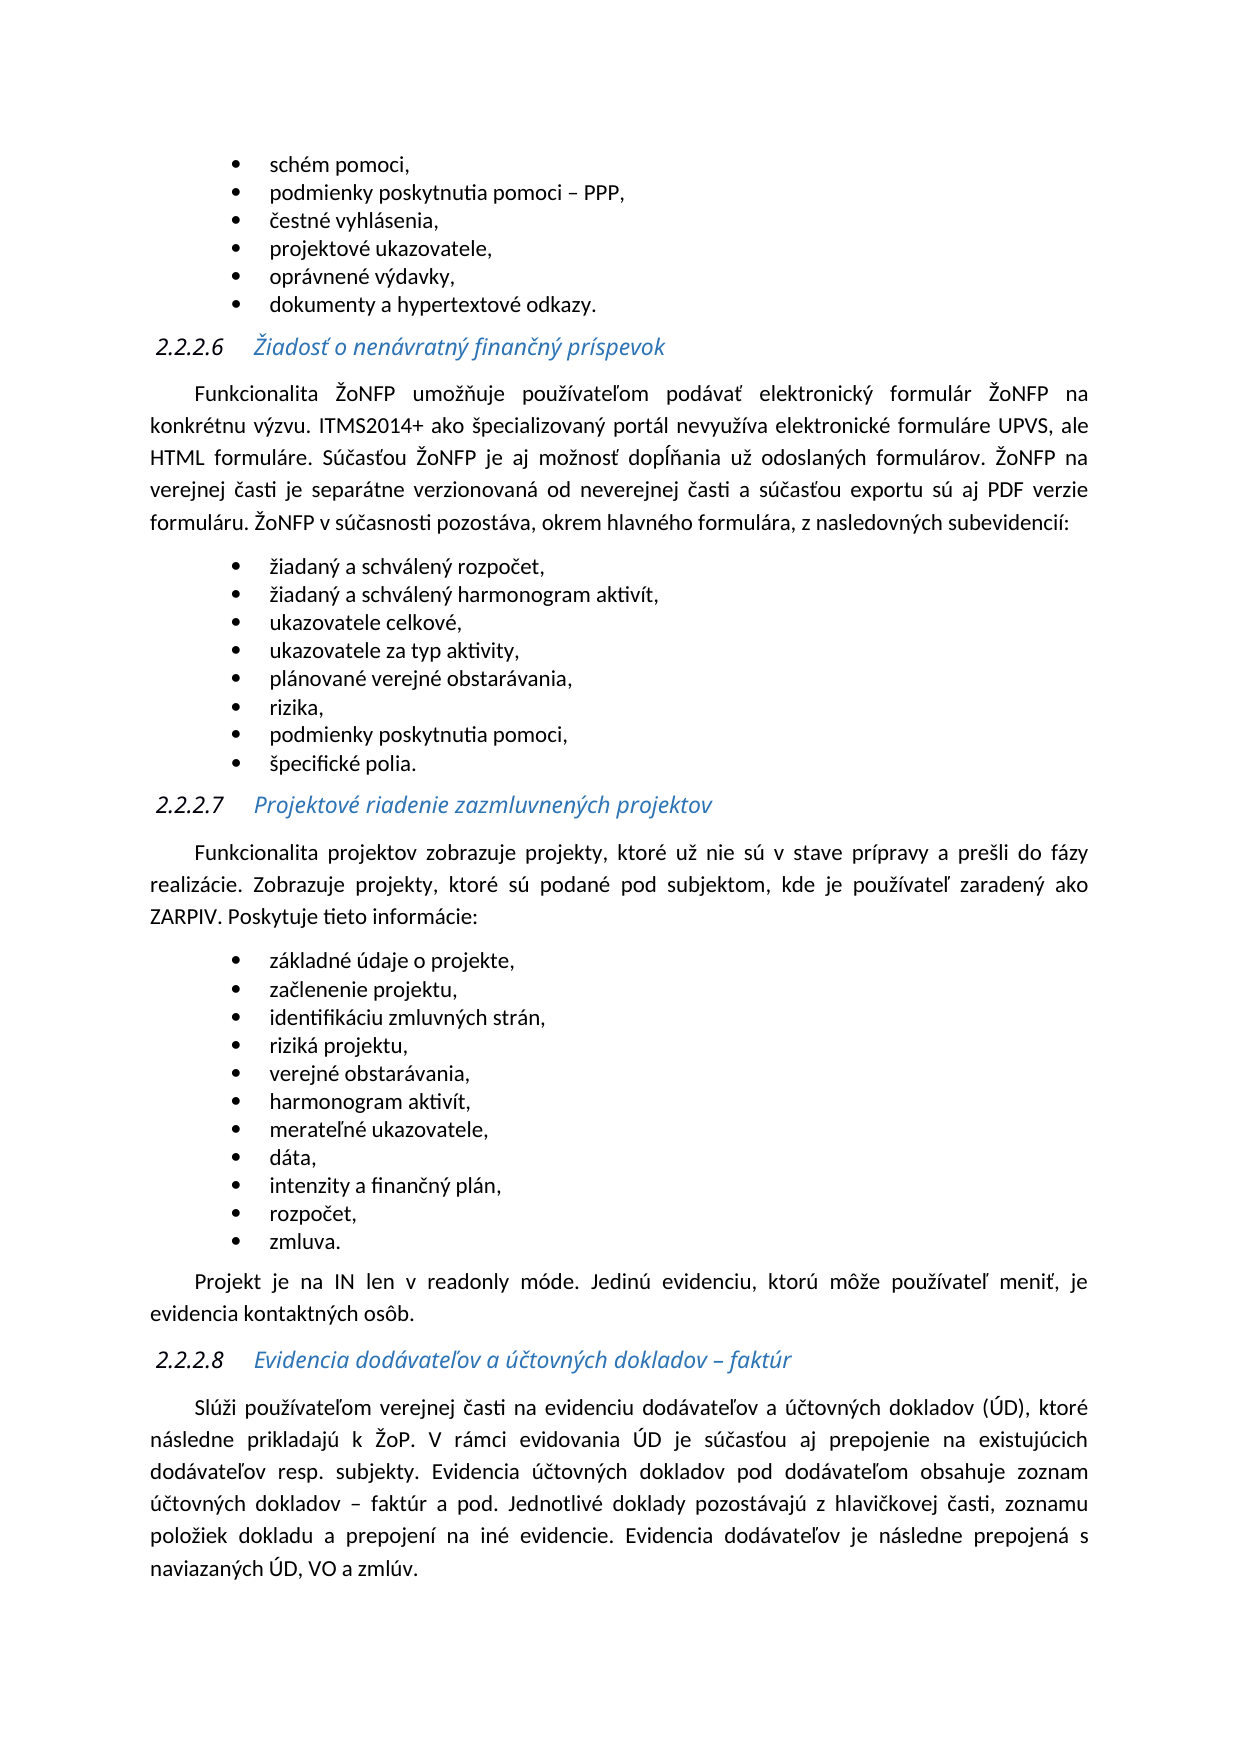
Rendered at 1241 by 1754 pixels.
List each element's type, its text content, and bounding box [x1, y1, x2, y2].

list žiadaný a schválený harmonogram aktivít, [232, 581, 1090, 608]
list čestné vyhlásenia, [232, 206, 1090, 234]
list plánované verejné obstarávania, [232, 664, 1090, 693]
list identifikáciu zmluvných strán, [232, 1003, 1090, 1031]
list rizika, [232, 693, 1090, 721]
list podmienky poskytnutia pomoci – PPP, [232, 178, 1090, 206]
list projektové ukazovatele, [232, 234, 1090, 262]
list ukazovatele za typ aktivity, [232, 637, 1090, 664]
subtitle Projektové riadenie zazmluvnených projektov [156, 789, 1090, 820]
text Funkcionalita projektov zobrazuje projekty, ktoré už nie sú v stave prípravy a prešli do fázy realizácie. Zobrazuje projekty, ktoré sú podané pod subjektom, kde je používateľ zaradený ako ZARPIV. Poskytuje tieto informácie: [150, 838, 1090, 930]
text Projekt je na IN len v readonly móde. Jedinú evidenciu, ktorú môže používateľ meniť, je evidencia kontaktných osôb. [150, 1267, 1090, 1328]
list ukazovatele celkové, [232, 608, 1090, 637]
text Slúži používateľom verejnej časti na evidenciu dodávateľov a účtovných dokladov (ÚD), ktoré následne prikladajú k ŽoP. V rámci evidovania ÚD je súčasťou aj prepojenie na existujúcich dodávateľov resp. subjekty. Evidencia účtovných dokladov pod dodávateľom obsahuje zoznam účtovných dokladov – faktúr a pod. Jednotlivé doklady pozostávajú z hlavičkovej časti, zoznamu položiek dokladu a prepojení na iné evidencie. Evidencia dodávateľov je následne prepojená s naviazaných ÚD, VO a zmlúv. [150, 1393, 1090, 1582]
subtitle Evidencia dodávateľov a účtovných dokladov – faktúr [156, 1344, 1090, 1376]
list merateľné ukazovatele, [232, 1115, 1090, 1143]
list dáta, [232, 1143, 1090, 1171]
list dokumenty a hypertextové odkazy. [232, 290, 1090, 318]
list začlenenie projektu, [232, 975, 1090, 1003]
list žiadaný a schválený rozpočet, [232, 552, 1090, 581]
list podmienky poskytnutia pomoci, [232, 721, 1090, 749]
list harmonogram aktivít, [232, 1087, 1090, 1115]
list schém pomoci, [232, 150, 1090, 178]
list riziká projektu, [232, 1031, 1090, 1059]
list intenzity a finančný plán, [232, 1171, 1090, 1199]
list rozpočet, [232, 1199, 1090, 1227]
text Funkcionalita ŽoNFP umožňuje používateľom podávať elektronický formulár ŽoNFP na konkrétnu výzvu. ITMS2014+ ako špecializovaný portál nevyužíva elektronické formuláre UPVS, ale HTML formuláre. Súčasťou ŽoNFP je aj možnosť dopĺňania už odoslaných formulárov. ŽoNFP na verejnej časti je separátne verzionovaná od neverejnej časti a súčasťou exportu sú aj PDF verzie formuláru. ŽoNFP v súčasnosti pozostáva, okrem hlavného formulára, z nasledovných subevidencií: [150, 379, 1090, 536]
list špecifické polia. [232, 749, 1090, 777]
subtitle Žiadosť o nenávratný finančný príspevok [156, 331, 1090, 362]
list oprávnené výdavky, [232, 262, 1090, 290]
list zmluva. [232, 1227, 1090, 1255]
list základné údaje o projekte, [232, 947, 1090, 975]
list verejné obstarávania, [232, 1059, 1090, 1087]
